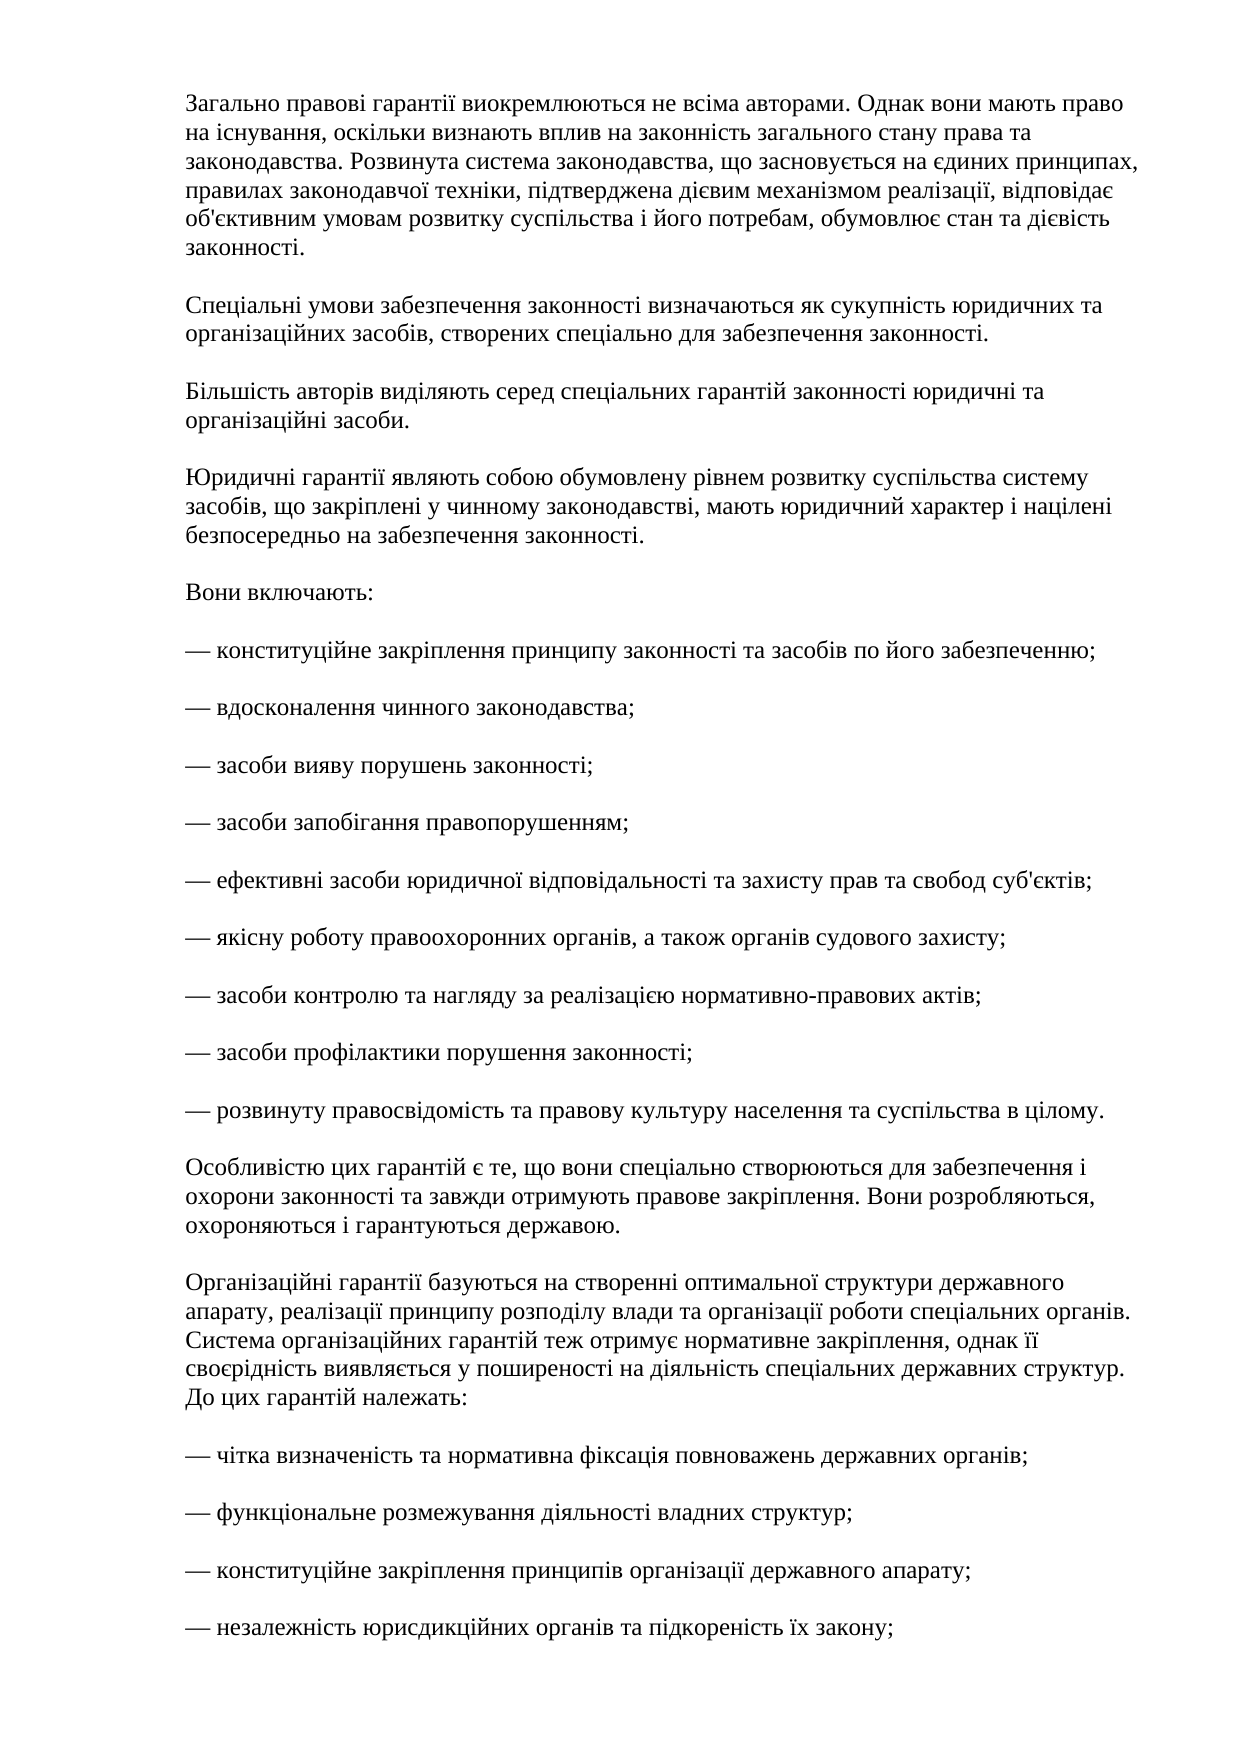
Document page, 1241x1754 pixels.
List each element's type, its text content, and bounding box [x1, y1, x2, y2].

text Загально правові гарантії виокремлюються не всіма авторами. Однак вони мають право на існування, оскільки визнають вплив на законність загального стану права та законодавства. Розвинута система законодавства, що засновується на єдиних принципах, правилах законодавчої техніки, підтверджена дієвим механізмом реалізації, відповідає об'єктивним умовам розвитку суспільства і його потребам, обумовлює стан та дієвість законності. [185, 88, 1152, 261]
text — засоби вияву порушень законності; [185, 750, 1152, 778]
text — засоби профілактики порушення законності; [185, 1037, 1152, 1066]
text — чітка визначеність та нормативна фіксація повноважень державних органів; [185, 1440, 1152, 1468]
text — конституційне закріплення принципу законності та засобів по його забезпеченню; [185, 635, 1152, 663]
text Юридичні гарантії являють собою обумовлену рівнем розвитку суспільства систему засобів, що закріплені у чинному законодавстві, мають юридичний характер і націлені безпосередньо на забезпечення законності. [185, 462, 1152, 548]
text Більшість авторів виділяють серед спеціальних гарантій законності юридичні та організаційні засоби. [185, 376, 1152, 433]
text — вдосконалення чинного законодавства; [185, 692, 1152, 721]
text — якісну роботу правоохоронних органів, а також органів судового захисту; [185, 922, 1152, 951]
text — незалежність юрисдикційних органів та підкореність їх закону; [185, 1612, 1152, 1641]
text — засоби запобігання правопорушенням; [185, 807, 1152, 836]
text Організаційні гарантії базуються на створенні оптимальної структури державного апарату, реалізації принципу розподілу влади та організації роботи спеціальних органів. Система організаційних гарантій теж отримує нормативне закріплення, однак її своєрідність виявляється у поширеності на діяльність спеціальних державних структур. До цих гарантій належать: [185, 1267, 1152, 1411]
text Спеціальні умови забезпечення законності визначаються як сукупність юридичних та організаційних засобів, створених спеціально для забезпечення законності. [185, 290, 1152, 347]
text — конституційне закріплення принципів організації державного апарату; [185, 1555, 1152, 1583]
text Вони включають: [185, 577, 1152, 606]
text Особливістю цих гарантій є те, що вони спеціально створюються для забезпечення і охорони законності та завжди отримують правове закріплення. Вони розробляються, охороняються і гарантуються державою. [185, 1152, 1152, 1238]
text — засоби контролю та нагляду за реалізацією нормативно-правових актів; [185, 980, 1152, 1008]
text — функціональне розмежування діяльності владних структур; [185, 1497, 1152, 1526]
text — ефективні засоби юридичної відповідальності та захисту прав та свобод суб'єктів; [185, 865, 1152, 893]
text — розвинуту правосвідомість та правову культуру населення та суспільства в цілому. [185, 1095, 1152, 1123]
